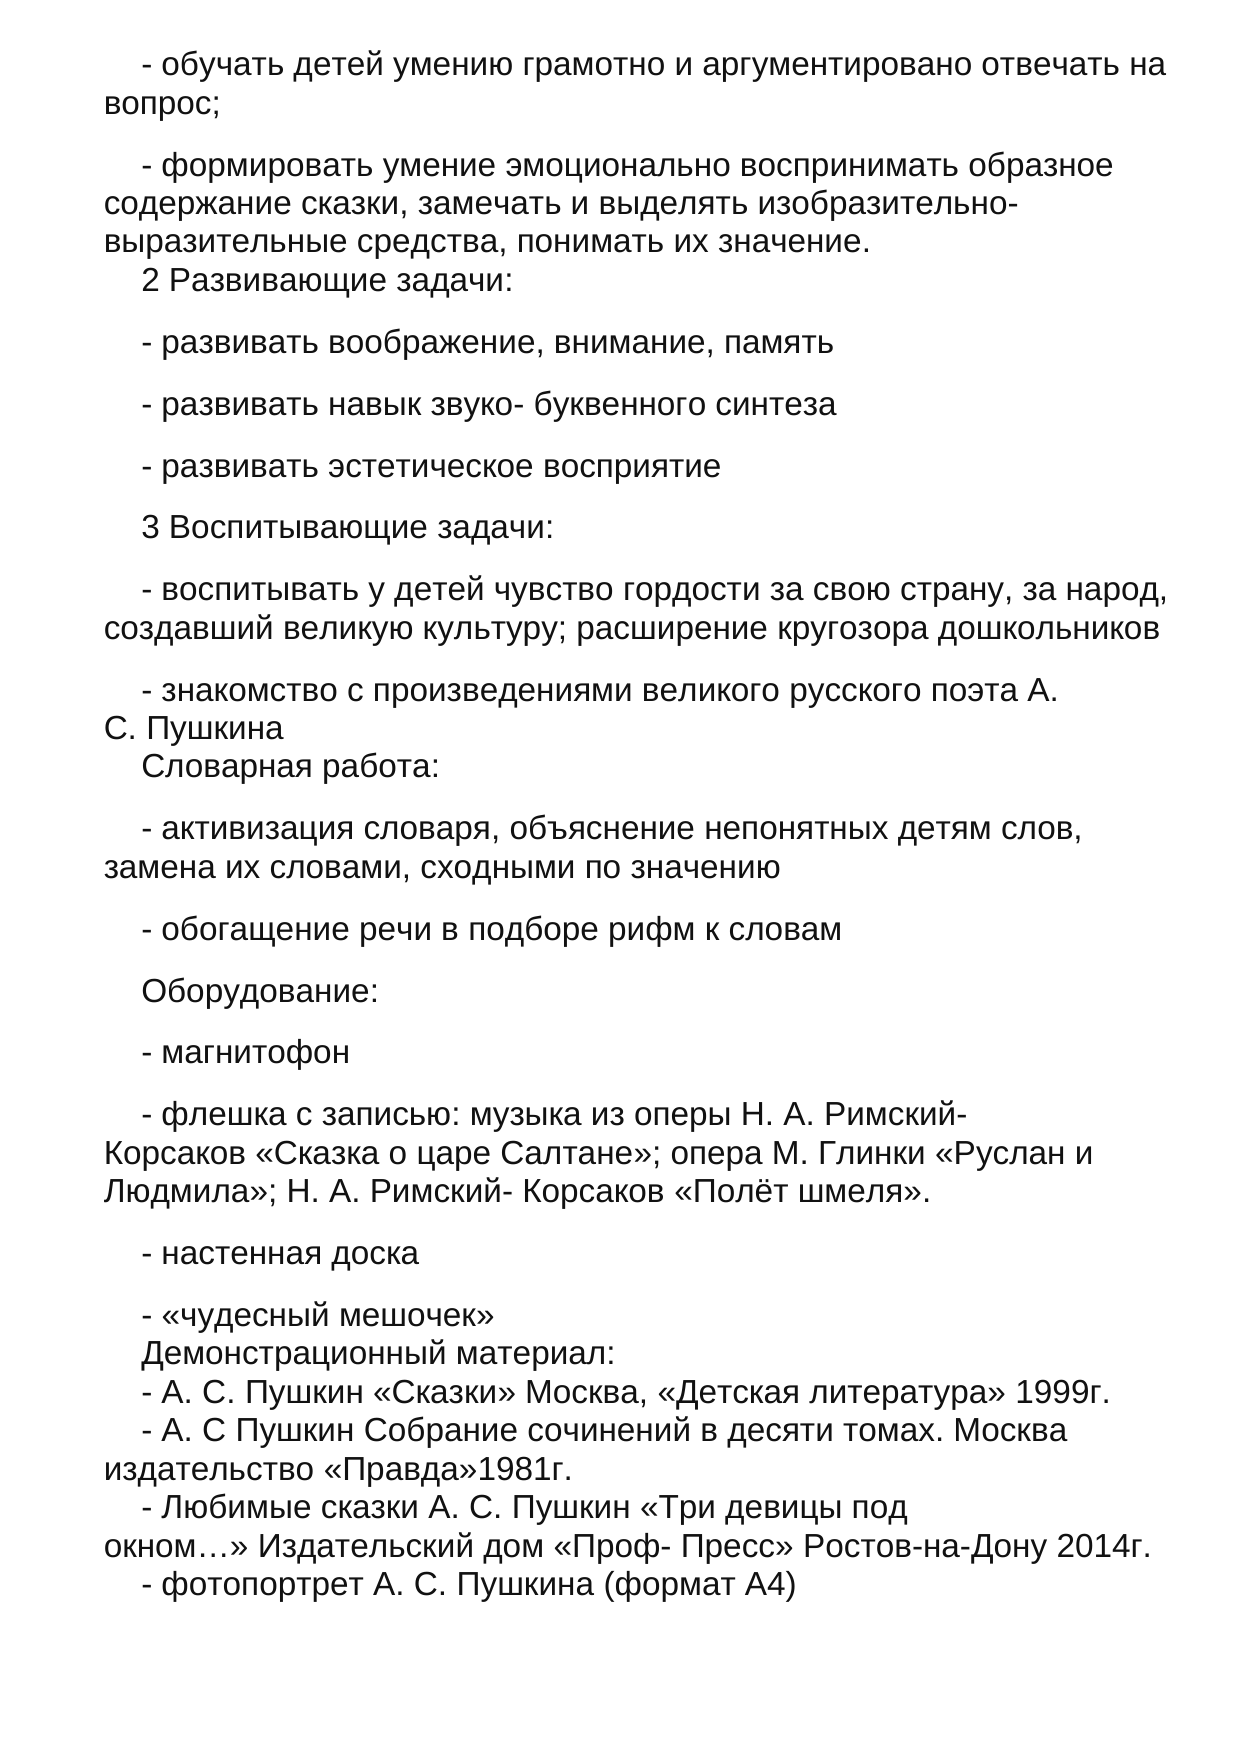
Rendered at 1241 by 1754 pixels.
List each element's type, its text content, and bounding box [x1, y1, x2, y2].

text Словарная работа: [103, 747, 1181, 785]
text - развивать навык звуко- буквенного синтеза [103, 384, 1181, 422]
text - флешка с записью: музыка из оперы Н. А. Римский- Корсаков «Сказка о царе Салтане»; опера М. Глинки «Руслан и Людмила»; Н. А. Римский- Корсаков «Полёт шмеля». [103, 1094, 1181, 1210]
text - развивать воображение, внимание, память [103, 322, 1181, 360]
text 3 Воспитывающие задачи: [103, 507, 1181, 546]
text - обогащение речи в подборе рифм к словам [103, 909, 1181, 947]
text - формировать умение эмоционально воспринимать образное содержание сказки, замечать и выделять изобразительно- выразительные средства, понимать их значение. [103, 145, 1181, 260]
text - магнитофон [103, 1032, 1181, 1071]
text - фотопортрет А. С. Пушкина (формат А4) [103, 1564, 1181, 1602]
text - А. С. Пушкин «Сказки» Москва, «Детская литература» 1999г. [103, 1372, 1181, 1410]
text - знакомство с произведениями великого русского поэта А. С. Пушкина [103, 670, 1181, 747]
text Оборудование: [103, 971, 1181, 1009]
text - «чудесный мешочек» [103, 1295, 1181, 1333]
text - настенная доска [103, 1233, 1181, 1272]
text - обучать детей умению грамотно и аргументировано отвечать на вопрос; [103, 44, 1181, 121]
text - Любимые сказки А. С. Пушкин «Три девицы под окном…» Издательский дом «Проф- Пресс» Ростов-на-Дону 2014г. [103, 1487, 1181, 1564]
text 2 Развивающие задачи: [103, 260, 1181, 298]
text - воспитывать у детей чувство гордости за свою страну, за народ, создавший великую культуру; расширение кругозора дошкольников [103, 569, 1181, 646]
text - активизация словаря, объяснение непонятных детям слов, замена их словами, сходными по значению [103, 808, 1181, 885]
text - А. С Пушкин Собрание сочинений в десяти томах. Москва издательство «Правда»1981г. [103, 1410, 1181, 1487]
text Демонстрационный материал: [103, 1333, 1181, 1372]
text - развивать эстетическое восприятие [103, 446, 1181, 484]
